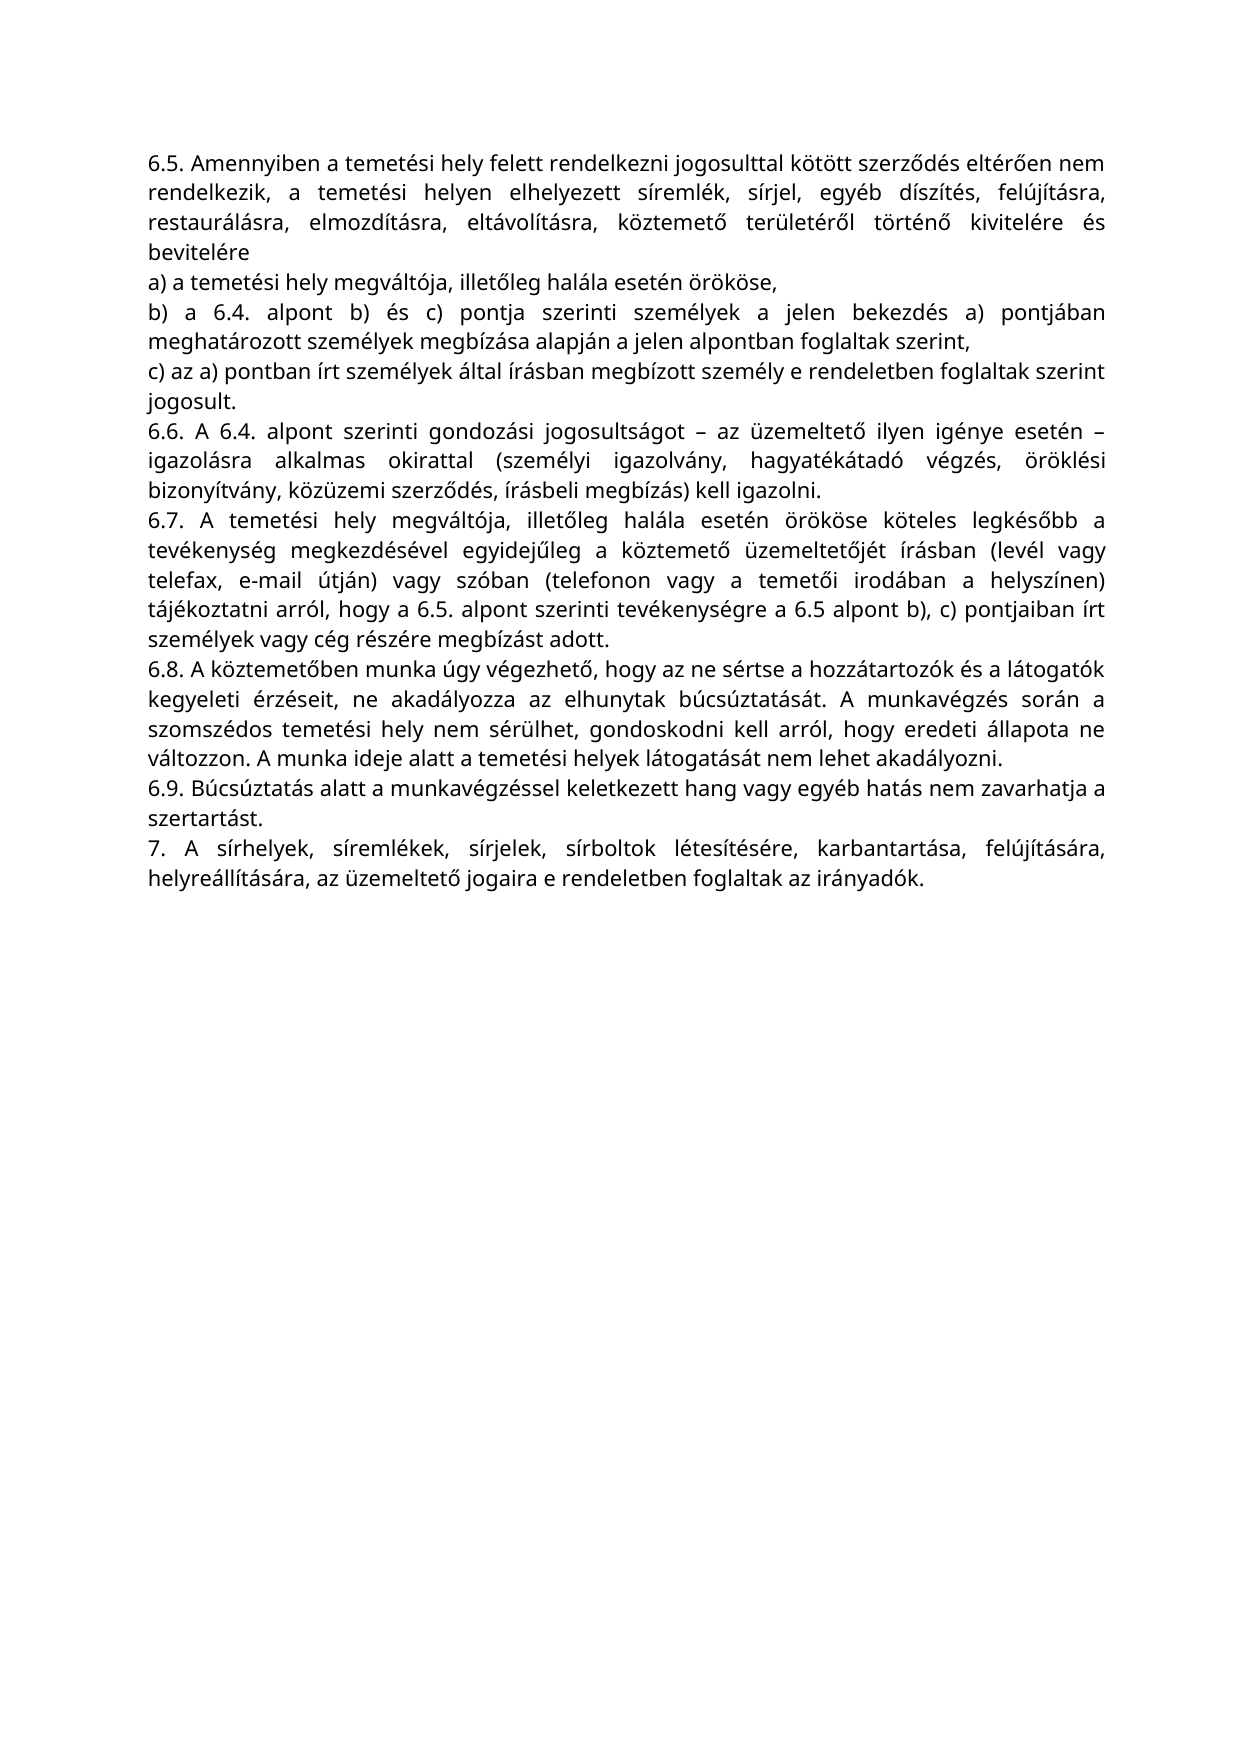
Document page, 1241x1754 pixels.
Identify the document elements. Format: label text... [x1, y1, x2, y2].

text 6.6. A 6.4. alpont szerinti gondozási jogosultságot – az üzemeltető ilyen igénye esetén – igazolásra alkalmas okirattal (személyi igazolvány, hagyatékátadó végzés, öröklési bizonyítvány, közüzemi szerződés, írásbeli megbízás) kell igazolni. [148, 416, 1107, 505]
text 6.8. A köztemetőben munka úgy végezhető, hogy az ne sértse a hozzátartozók és a látogatók kegyeleti érzéseit, ne akadályozza az elhunytak búcsúztatását. A munkavégzés során a szomszédos temetési hely nem sérülhet, gondoskodni kell arról, hogy eredeti állapota ne változzon. A munka ideje alatt a temetési helyek látogatását nem lehet akadályozni. [148, 654, 1107, 773]
text 7. A sírhelyek, síremlékek, sírjelek, sírboltok létesítésére, karbantartása, felújítására, helyreállítására, az üzemeltető jogaira e rendeletben foglaltak az irányadók. [148, 833, 1107, 892]
text 6.9. Búcsúztatás alatt a munkavégzéssel keletkezett hang vagy egyéb hatás nem zavarhatja a szertartást. [148, 773, 1107, 833]
text 6.5. Amennyiben a temetési hely felett rendelkezni jogosulttal kötött szerződés eltérően nem rendelkezik, a temetési helyen elhelyezett síremlék, sírjel, egyéb díszítés, felújításra, restaurálásra, elmozdításra, eltávolításra, köztemető területéről történő kivitelére és bevitelére [148, 148, 1107, 267]
text c) az a) pontban írt személyek által írásban megbízott személy e rendeletben foglaltak szerint jogosult. [148, 356, 1107, 416]
text 6.7. A temetési hely megváltója, illetőleg halála esetén örököse köteles legkésőbb a tevékenység megkezdésével egyidejűleg a köztemető üzemeltetőjét írásban (levél vagy telefax, e-mail útján) vagy szóban (telefonon vagy a temetői irodában a helyszínen) tájékoztatni arról, hogy a 6.5. alpont szerinti tevékenységre a 6.5 alpont b), c) pontjaiban írt személyek vagy cég részére megbízást adott. [148, 505, 1107, 654]
text b) a 6.4. alpont b) és c) pontja szerinti személyek a jelen bekezdés a) pontjában meghatározott személyek megbízása alapján a jelen alpontban foglaltak szerint, [148, 297, 1107, 356]
text a) a temetési hely megváltója, illetőleg halála esetén örököse, [148, 267, 1107, 297]
